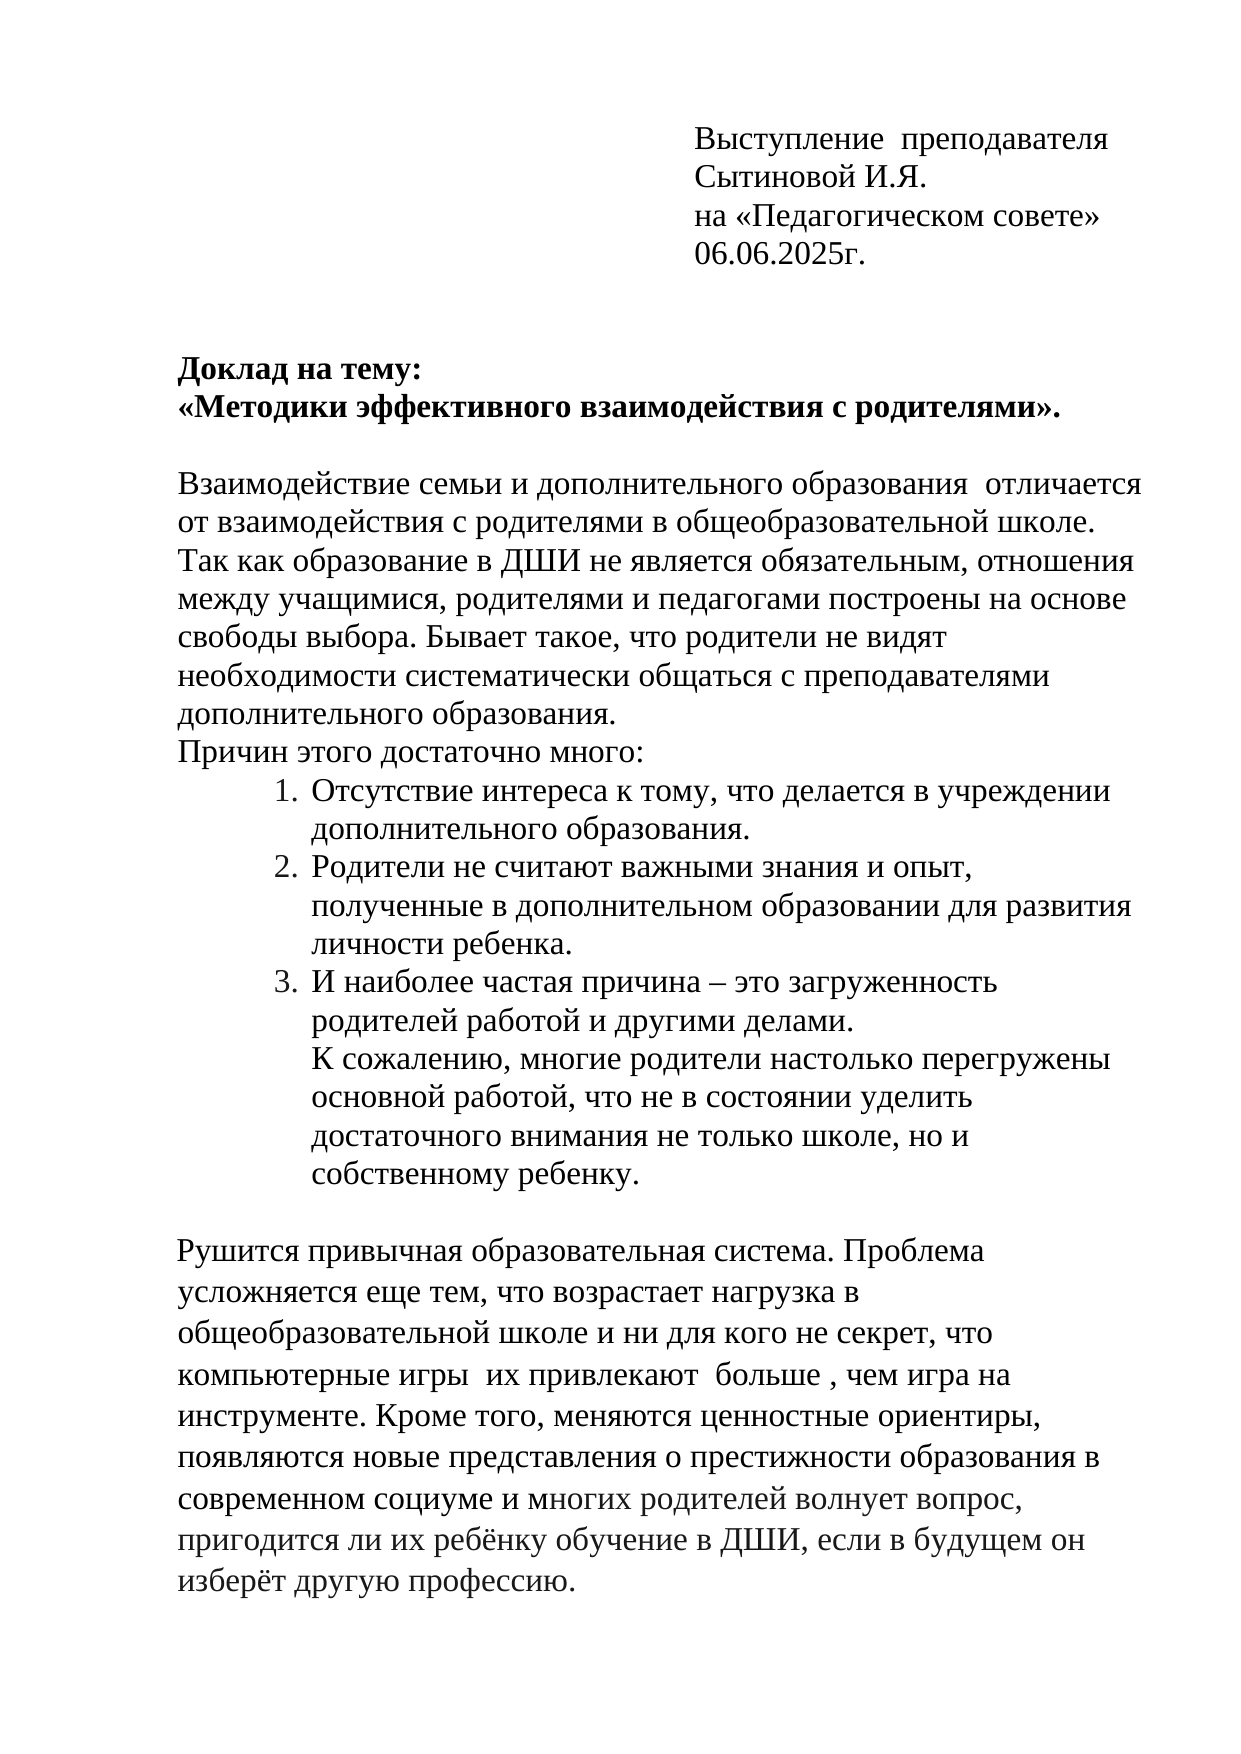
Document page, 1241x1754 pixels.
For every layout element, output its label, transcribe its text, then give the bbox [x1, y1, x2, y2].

list Отсутствие интереса к тому, что делается в учреждении дополнительного образования. [274, 770, 1152, 846]
list И наиболее частая причина – это загруженность родителей работой и другими делами. К сожалению, многие родители настолько перегружены основной работой, что не в состоянии уделить достаточного внимания не только школе, но и собственному ребенку. [274, 961, 1152, 1191]
text Причин этого достаточно много: [177, 731, 1152, 770]
list Родители не считают важными знания и опыт, полученные в дополнительном образовании для развития личности ребенка. [274, 846, 1152, 961]
text Доклад на тему: [177, 348, 1152, 386]
text «Методики эффективного взаимодействия с родителями». [177, 386, 1152, 425]
text Выступление преподавателя Сытиновой И.Я. на «Педагогическом совете» 06.06.2025г. [177, 118, 1152, 271]
list Рушится привычная образовательная система. Проблема усложняется еще тем, что возрастает нагрузка в общеобразовательной школе и ни для кого не секрет, что компьютерные игры их привлекают больше , чем игра на инструменте. Кроме того, меняются ценностные ориентиры, появляются новые представления о престижности образования в современном социуме и многих родителей волнует вопрос, пригодится ли их ребёнку обучение в ДШИ, если в будущем он изберёт другую профессию. [176, 1230, 1152, 1599]
text Взаимодействие семьи и дополнительного образования отличается от взаимодействия с родителями в общеобразовательной школе. Так как образование в ДШИ не является обязательным, отношения между учащимися, родителями и педагогами построены на основе свободы выбора. Бывает такое, что родители не видят необходимости систематически общаться с преподавателями дополнительного образования. [177, 463, 1152, 731]
